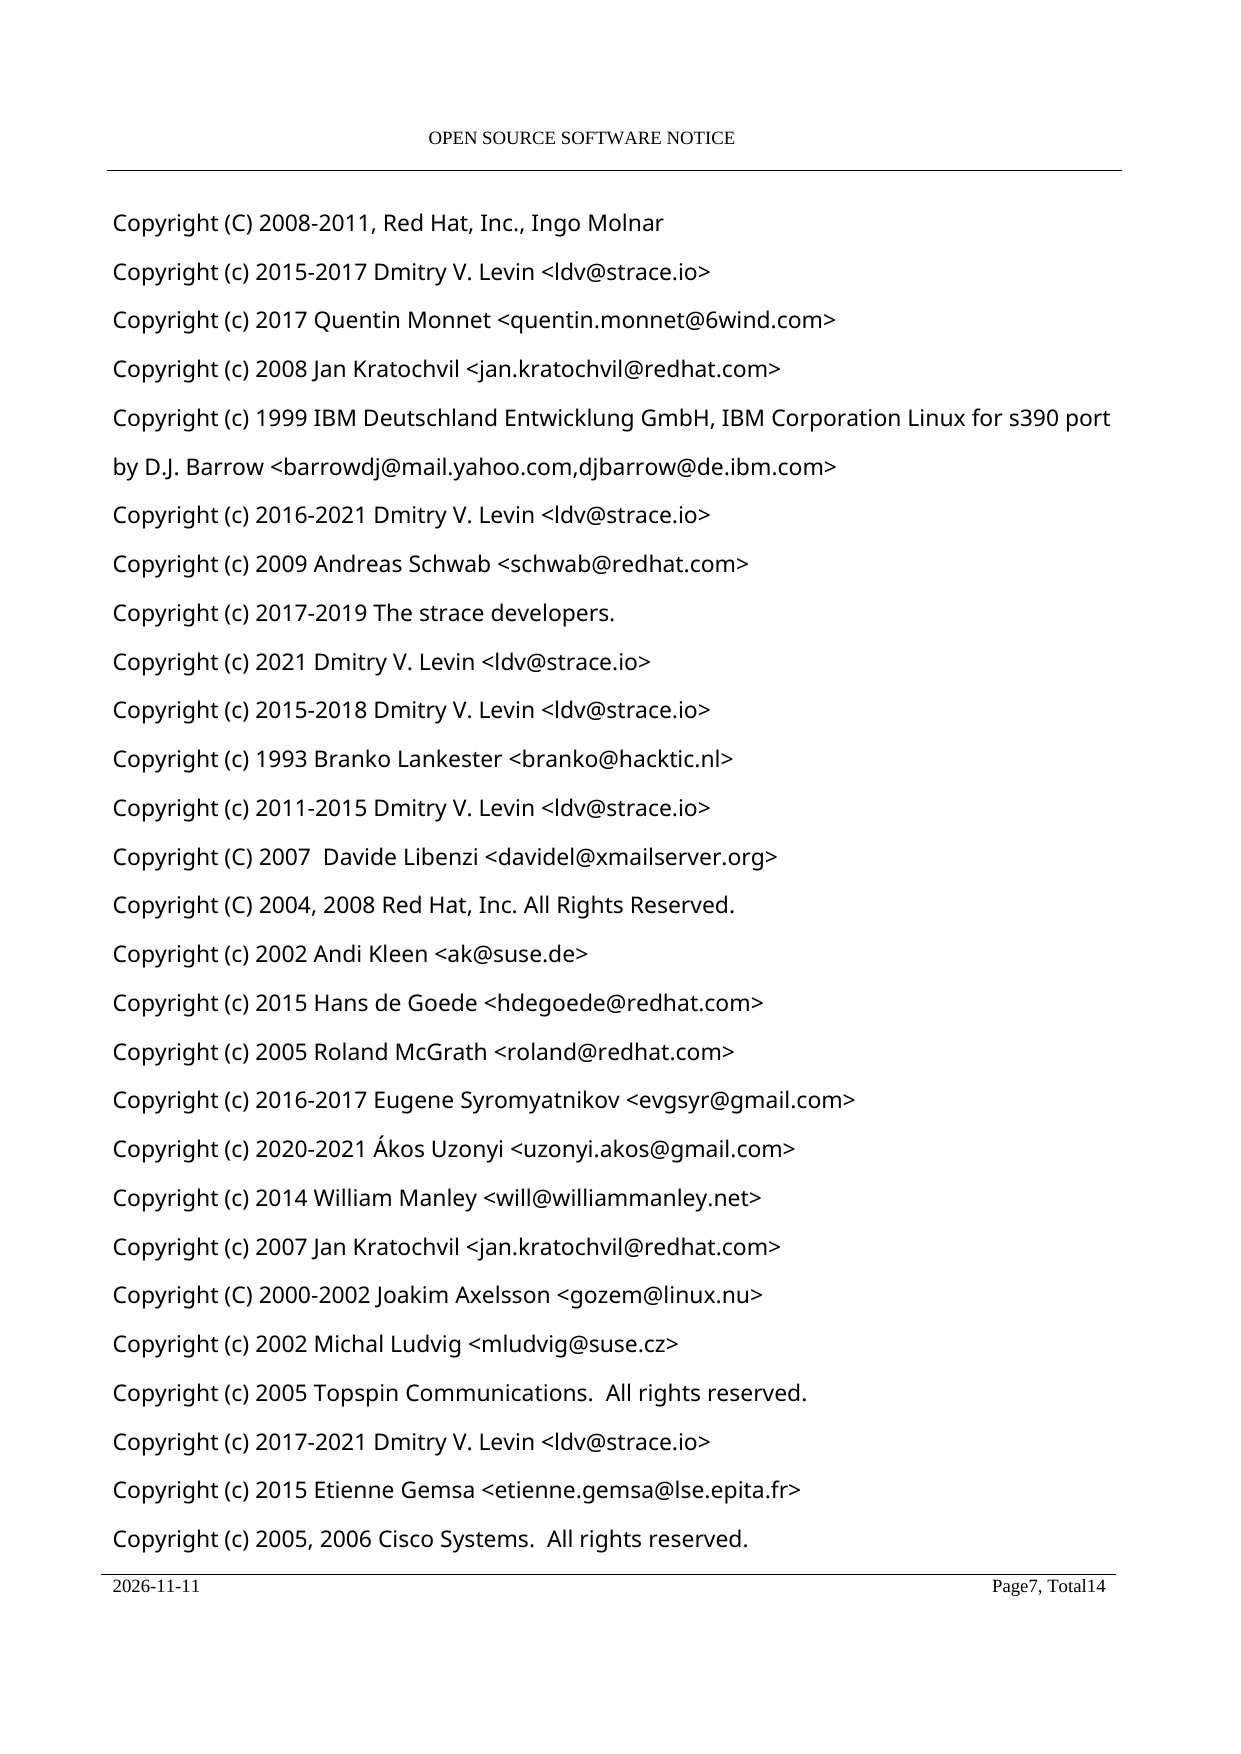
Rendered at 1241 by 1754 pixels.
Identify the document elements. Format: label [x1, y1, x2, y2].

text [112, 206, 1128, 1555]
